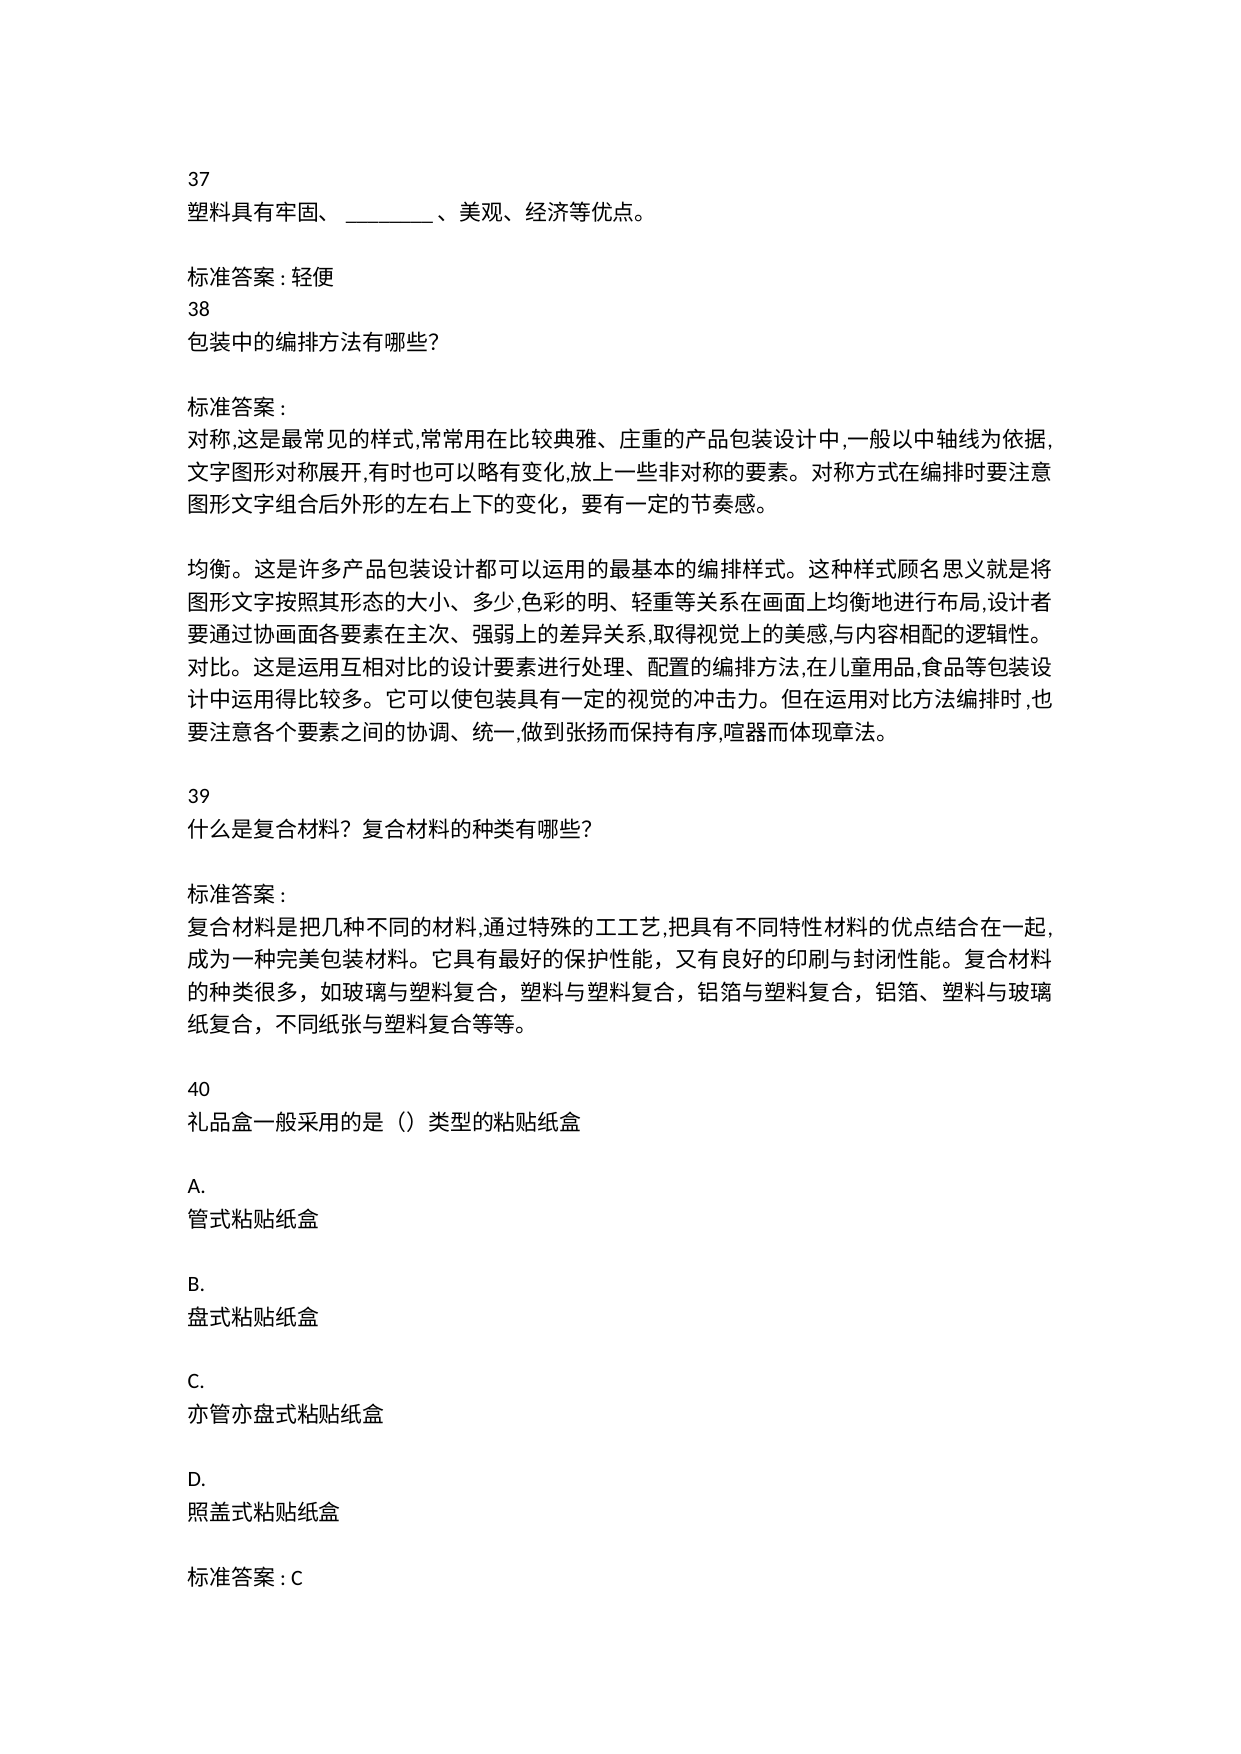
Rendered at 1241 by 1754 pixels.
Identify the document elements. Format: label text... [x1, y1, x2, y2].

list 塑料具有牢固、 ________ 、美观、经济等优点。 [187, 194, 1053, 227]
list 标准答案 : [187, 877, 1053, 909]
list 盘式粘贴纸盒 [187, 1299, 1053, 1332]
list 管式粘贴纸盒 [187, 1202, 1053, 1234]
list 标准答案 : 轻便 [187, 259, 1053, 292]
list 对称,这是最常见的样式,常常用在比较典雅、庄重的产品包装设计中,一般以中轴线为依据,文字图形对称展开,有时也可以略有变化,放上一些非对称的要素。对称方式在编排时要注意图形文字组合后外形的左右上下的变化，要有一定的节奏感。 [187, 422, 1053, 519]
list 标准答案 : [187, 389, 1053, 422]
list 37 [187, 162, 1053, 194]
list 复合材料是把几种不同的材料,通过特殊的工工艺,把具有不同特性材料的优点结合在一起,成为一种完美包装材料。它具有最好的保护性能，又有良好的印刷与封闭性能。复合材料的种类很多，如玻璃与塑料复合，塑料与塑料复合，铝箔与塑料复合，铝箔、塑料与玻璃纸复合，不同纸张与塑料复合等等。 [187, 909, 1053, 1039]
list 39 [187, 779, 1053, 812]
list 40 [187, 1072, 1053, 1104]
list 照盖式粘贴纸盒 [187, 1494, 1053, 1527]
list 38 [187, 292, 1053, 324]
list B. [187, 1267, 1053, 1299]
list 标准答案 : C [187, 1559, 1053, 1592]
list 均衡。这是许多产品包装设计都可以运用的最基本的编排样式。这种样式顾名思义就是将图形文字按照其形态的大小、多少,色彩的明、轻重等关系在画面上均衡地进行布局,设计者要通过协画面各要素在主次、强弱上的差异关系,取得视觉上的美感,与内容相配的逻辑性。对比。这是运用互相对比的设计要素进行处理、配置的编排方法,在儿童用品,食品等包装设计中运用得比较多。它可以使包装具有一定的视觉的冲击力。但在运用对比方法编排时,也要注意各个要素之间的协调、统一,做到张扬而保持有序,喧器而体现章法。 [187, 552, 1053, 747]
list C. [187, 1364, 1053, 1397]
list 亦管亦盘式粘贴纸盒 [187, 1397, 1053, 1429]
list A. [187, 1169, 1053, 1202]
list 包装中的编排方法有哪些？ [187, 324, 1053, 357]
list 什么是复合材料？复合材料的种类有哪些？ [187, 812, 1053, 844]
list D. [187, 1462, 1053, 1494]
list 礼品盒一般采用的是（）类型的粘贴纸盒 [187, 1104, 1053, 1137]
